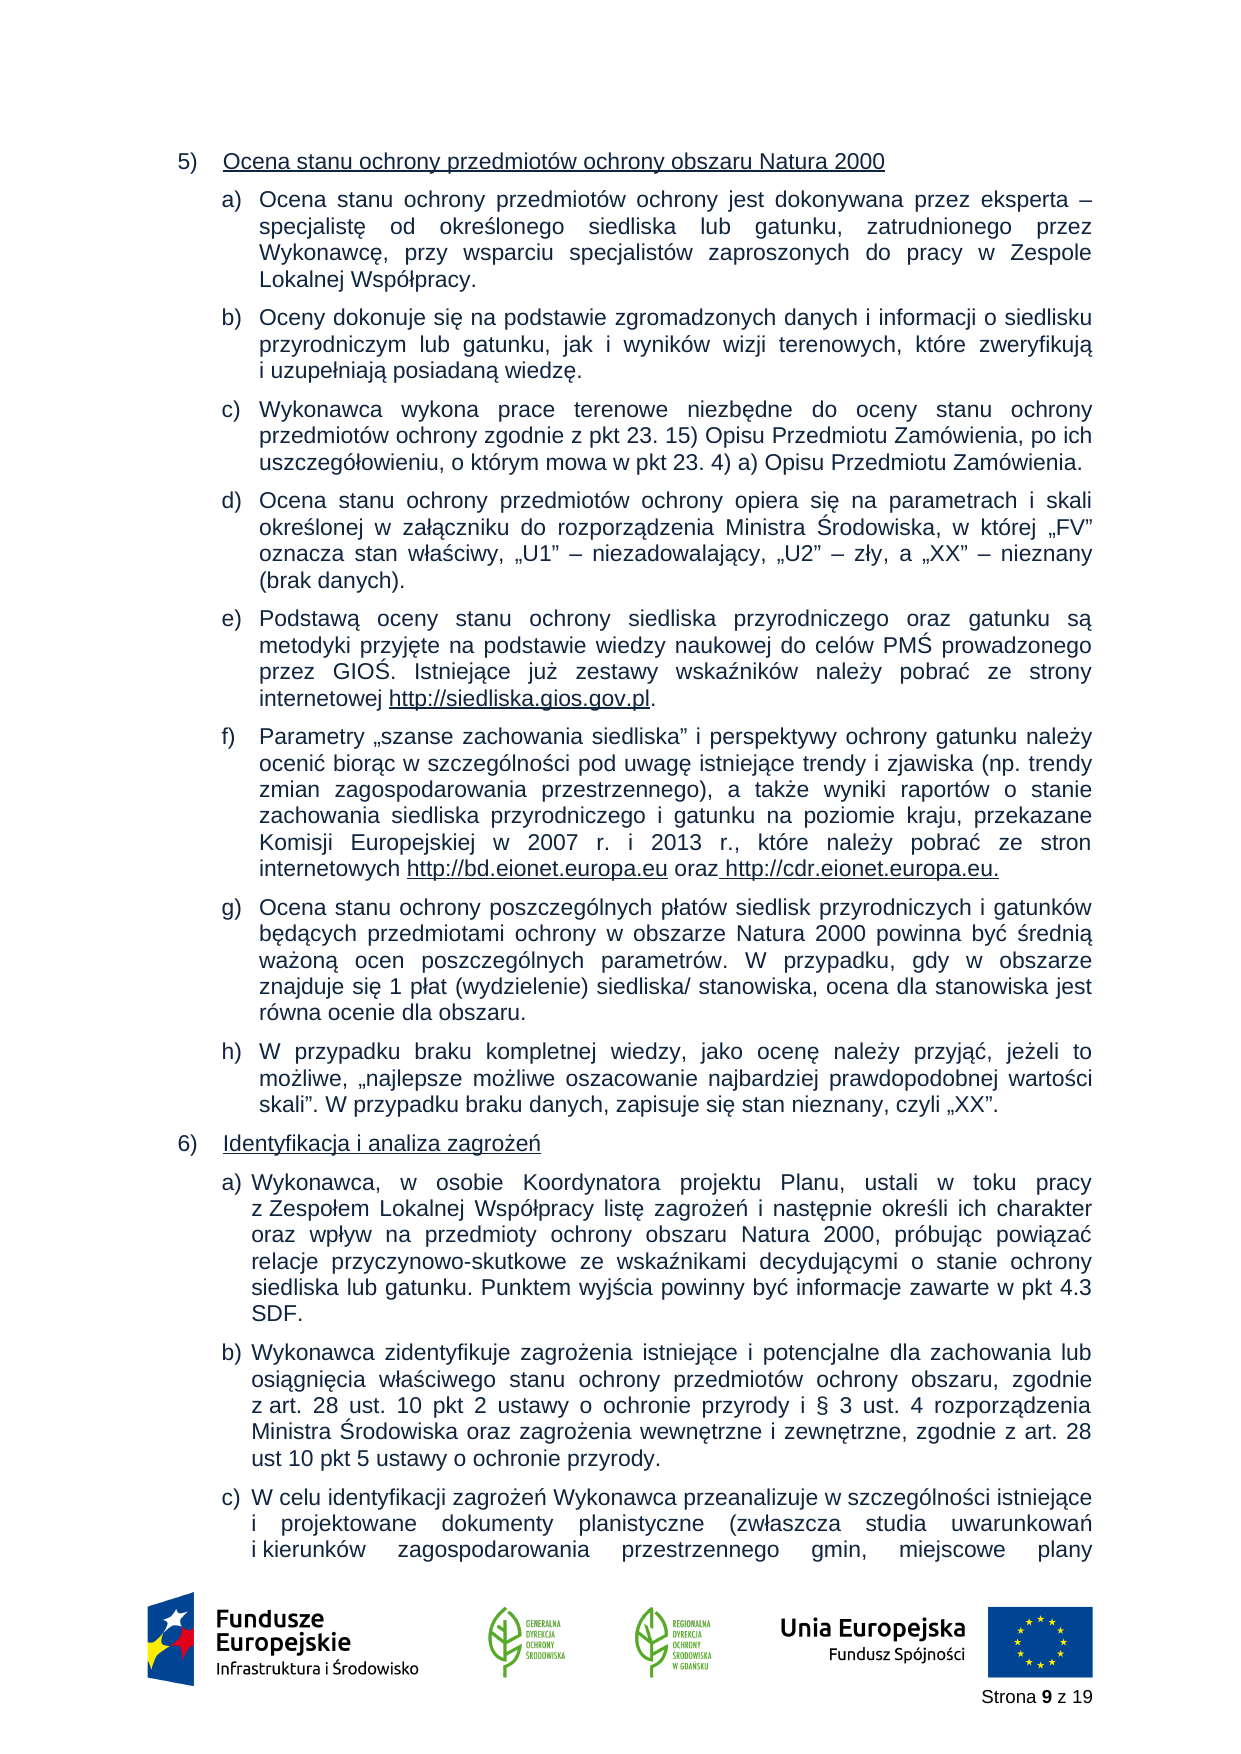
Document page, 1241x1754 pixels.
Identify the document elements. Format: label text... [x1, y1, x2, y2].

picture [147, 1592, 1093, 1686]
list Podstawą oceny stanu ochrony siedliska przyrodniczego oraz gatunku są metodyki przyjęte na podstawie wiedzy naukowej do celów PMŚ prowadzonego przez GIOŚ. Istniejące już zestawy wskaźników należy pobrać ze strony internetowej http://siedliska.gios.gov.pl. [221, 605, 1093, 711]
list Ocena stanu ochrony przedmiotów ochrony opiera się na parametrach i skali określonej w załączniku do rozporządzenia Ministra Środowiska, w której „FV” oznacza stan właściwy, „U1” – niezadowalający, „U2” – zły, a „XX” – nieznany (brak danych). [221, 487, 1093, 593]
list Wykonawca, w osobie Koordynatora projektu Planu, ustali w toku pracy z Zespołem Lokalnej Współpracy listę zagrożeń i następnie określi ich charakter oraz wpływ na przedmioty ochrony obszaru Natura 2000, próbując powiązać relacje przyczynowo-skutkowe ze wskaźnikami decydującymi o stanie ochrony siedliska lub gatunku. Punktem wyjścia powinny być informacje zawarte w pkt 4.3 SDF. [221, 1169, 1093, 1327]
list Parametry „szanse zachowania siedliska” i perspektywy ochrony gatunku należy ocenić biorąc w szczególności pod uwagę istniejące trendy i zjawiska (np. trendy zmian zagospodarowania przestrzennego), a także wyniki raportów o stanie zachowania siedliska przyrodniczego i gatunku na poziomie kraju, przekazane Komisji Europejskiej w 2007 r. i 2013 r., które należy pobrać ze stron internetowych http://bd.eionet.europa.eu oraz http://cdr.eionet.europa.eu. [221, 723, 1093, 881]
list Ocena stanu ochrony przedmiotów ochrony obszaru Natura 2000 [177, 148, 1093, 174]
list Wykonawca zidentyfikuje zagrożenia istniejące i potencjalne dla zachowania lub osiągnięcia właściwego stanu ochrony przedmiotów ochrony obszaru, zgodnie z art. 28 ust. 10 pkt 2 ustawy o ochronie przyrody i § 3 ust. 4 rozporządzenia Ministra Środowiska oraz zagrożenia wewnętrzne i zewnętrzne, zgodnie z art. 28 ust 10 pkt 5 ustawy o ochronie przyrody. [221, 1339, 1093, 1471]
list Wykonawca wykona prace terenowe niezbędne do oceny stanu ochrony przedmiotów ochrony zgodnie z pkt 23. 15) Opisu Przedmiotu Zamówienia, po ich uszczegółowieniu, o którym mowa w pkt 23. 4) a) Opisu Przedmiotu Zamówienia. [221, 396, 1093, 475]
list Ocena stanu ochrony poszczególnych płatów siedlisk przyrodniczych i gatunków będących przedmiotami ochrony w obszarze Natura 2000 powinna być średnią ważoną ocen poszczególnych parametrów. W przypadku, gdy w obszarze znajduje się 1 płat (wydzielenie) siedliska/ stanowiska, ocena dla stanowiska jest równa ocenie dla obszaru. [221, 894, 1093, 1026]
list W przypadku braku kompletnej wiedzy, jako ocenę należy przyjąć, jeżeli to możliwe, „najlepsze możliwe oszacowanie najbardziej prawdopodobnej wartości skali”. W przypadku braku danych, zapisuje się stan nieznany, czyli „XX”. [221, 1038, 1093, 1117]
list Identyfikacja i analiza zagrożeń [177, 1130, 1093, 1156]
list Ocena stanu ochrony przedmiotów ochrony jest dokonywana przez eksperta – specjalistę od określonego siedliska lub gatunku, zatrudnionego przez Wykonawcę, przy wsparciu specjalistów zaproszonych do pracy w Zespole Lokalnej Współpracy. [221, 186, 1093, 292]
list Oceny dokonuje się na podstawie zgromadzonych danych i informacji o siedlisku przyrodniczym lub gatunku, jak i wyników wizji terenowych, które zweryfikują i uzupełniają posiadaną wiedzę. [221, 304, 1093, 383]
